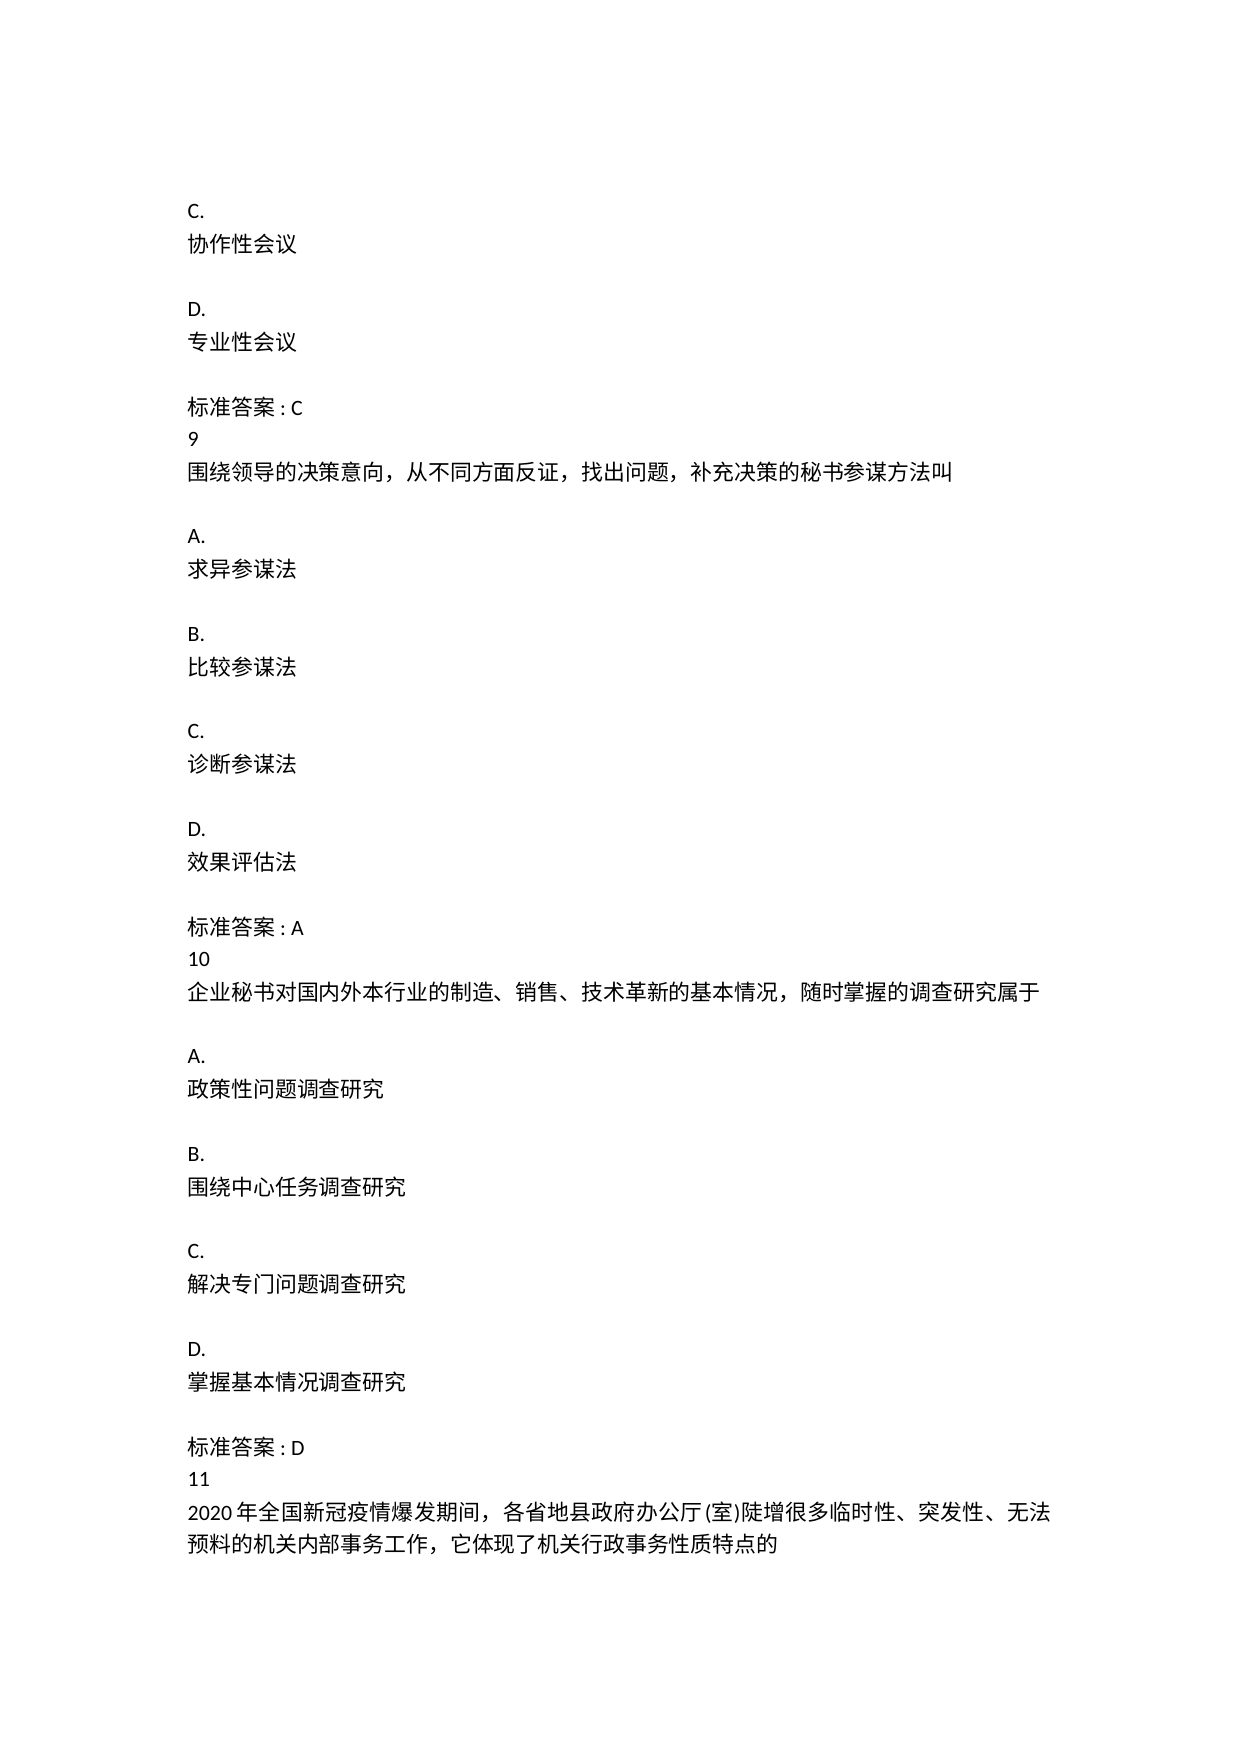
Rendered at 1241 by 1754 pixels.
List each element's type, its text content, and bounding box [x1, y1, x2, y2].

text 效果评估法 [187, 844, 1053, 877]
text 11 [187, 1462, 1053, 1494]
text 专业性会议 [187, 324, 1053, 357]
text 解决专门问题调查研究 [187, 1267, 1053, 1299]
text C. [187, 1234, 1053, 1267]
text B. [187, 1137, 1053, 1169]
text B. [187, 617, 1053, 649]
text 比较参谋法 [187, 649, 1053, 682]
text 围绕领导的决策意向，从不同方面反证，找出问题，补充决策的秘书参谋方法叫 [187, 454, 1053, 487]
text 10 [187, 942, 1053, 974]
text D. [187, 812, 1053, 844]
text D. [187, 1332, 1053, 1364]
text D. [187, 292, 1053, 324]
text A. [187, 519, 1053, 552]
text 求异参谋法 [187, 552, 1053, 584]
text 诊断参谋法 [187, 747, 1053, 779]
text 政策性问题调查研究 [187, 1072, 1053, 1104]
text 企业秘书对国内外本行业的制造、销售、技术革新的基本情况，随时掌握的调查研究属于 [187, 974, 1053, 1007]
text 9 [187, 422, 1053, 454]
text 协作性会议 [187, 227, 1053, 259]
text 2020年全国新冠疫情爆发期间，各省地县政府办公厅(室)陡增很多临时性、突发性、无法预料的机关内部事务工作，它体现了机关行政事务性质特点的 [187, 1494, 1053, 1559]
text C. [187, 194, 1053, 227]
text A. [187, 1039, 1053, 1072]
text 标准答案 : C [187, 389, 1053, 422]
text 掌握基本情况调查研究 [187, 1364, 1053, 1397]
text C. [187, 714, 1053, 747]
text 标准答案 : D [187, 1429, 1053, 1462]
text 围绕中心任务调查研究 [187, 1169, 1053, 1202]
text 标准答案 : A [187, 909, 1053, 942]
